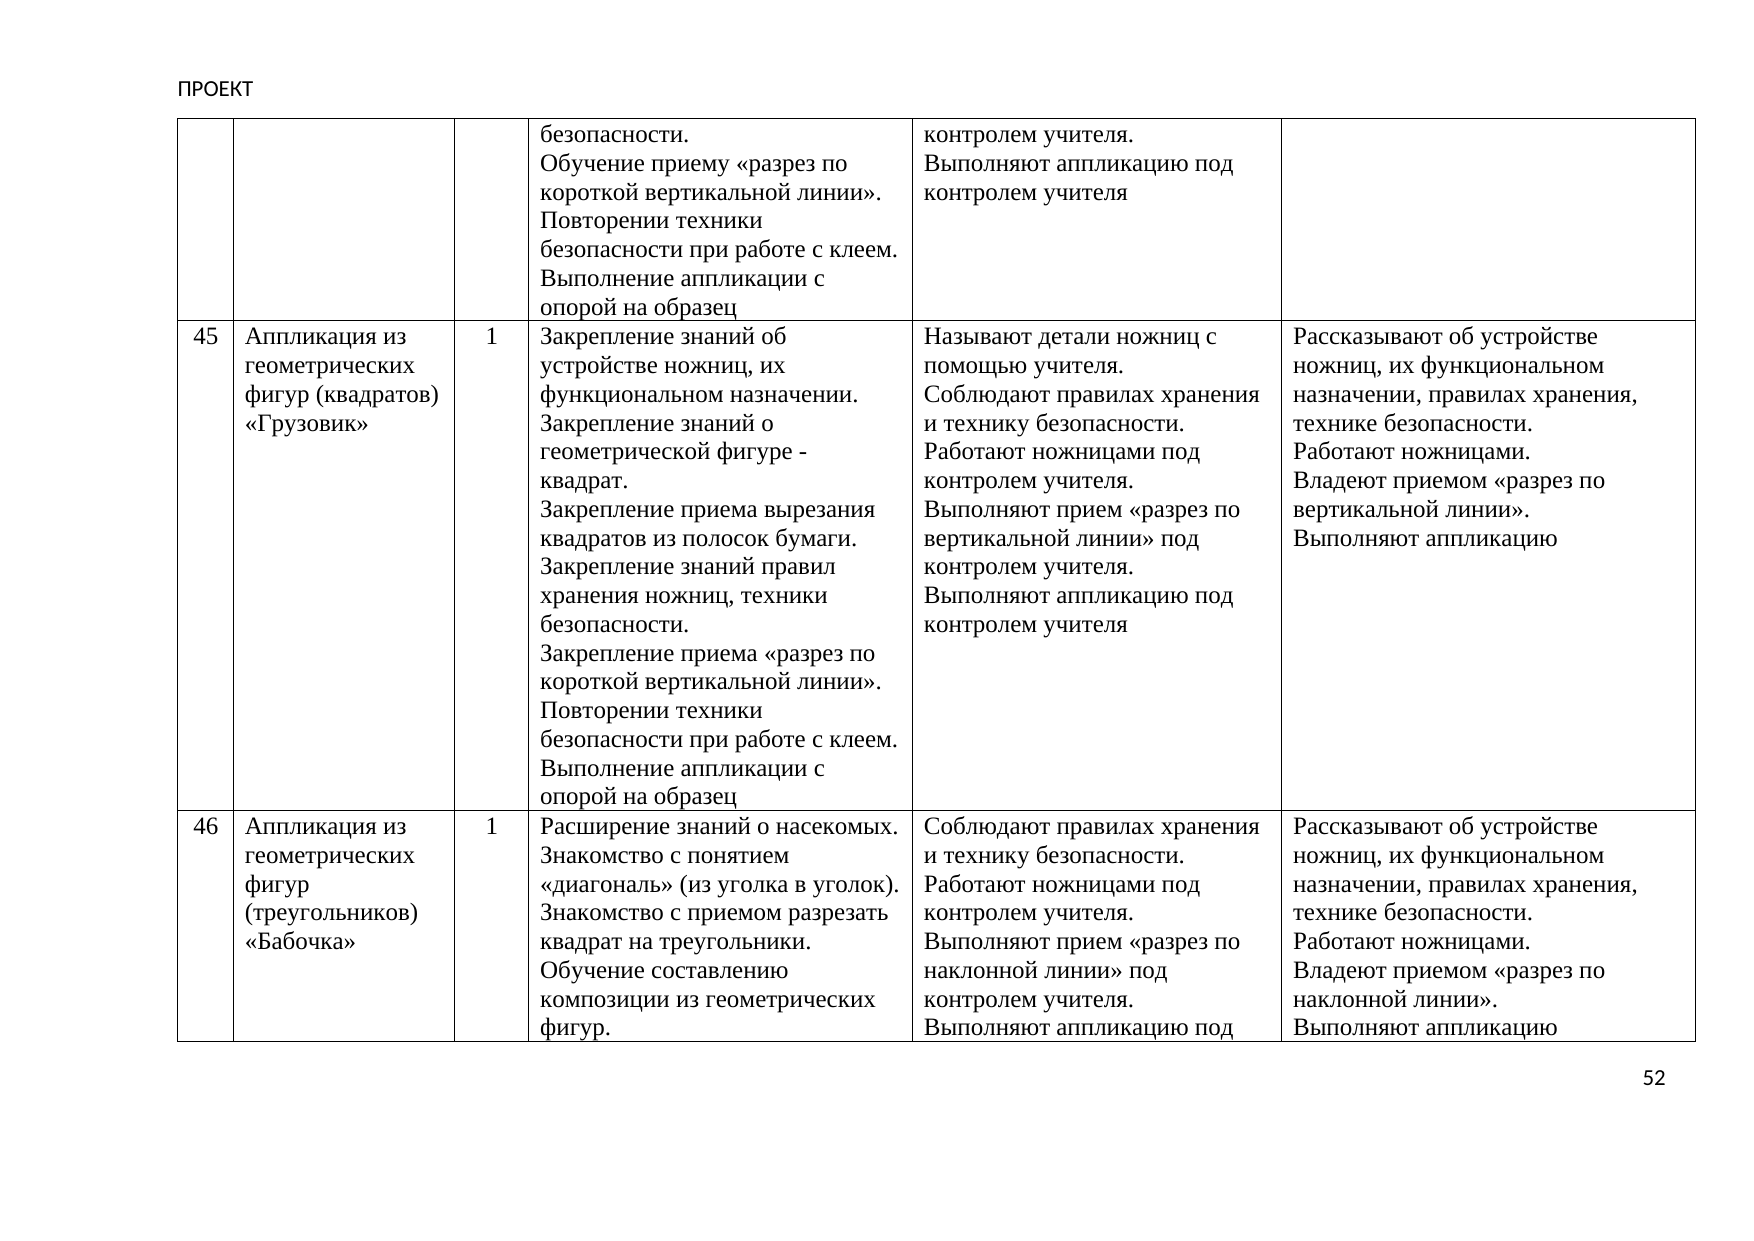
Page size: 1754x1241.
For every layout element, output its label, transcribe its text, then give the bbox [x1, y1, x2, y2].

table_cell 1 [455, 811, 528, 1041]
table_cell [913, 811, 1281, 1041]
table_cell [529, 811, 912, 1041]
table_cell Закрепление знаний об устройстве ножниц, их функциональном назначении. Закрепление знаний о геометрической фигуре - квадрат. Закрепление приема вырезания квадратов из полосок бумаги. Закрепление знаний правил хранения ножниц, техники безопасности. Закрепление приема «разрез по короткой вертикальной линии». Повторении техники безопасности при работе с клеем. Выполнение аппликации с опорой на образец [529, 321, 912, 810]
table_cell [913, 119, 1281, 320]
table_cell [1282, 119, 1695, 320]
table_cell 44 [178, 119, 233, 320]
table_cell 46 [178, 811, 233, 1041]
table_cell 45 [178, 321, 233, 810]
table_cell 1 [455, 119, 528, 320]
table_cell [234, 119, 454, 320]
table_cell Аппликация из геометрических фигур (квадратов) «Грузовик» [234, 321, 454, 810]
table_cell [529, 119, 912, 320]
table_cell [234, 811, 454, 1041]
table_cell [1282, 811, 1695, 1041]
table_cell 1 [455, 321, 528, 810]
